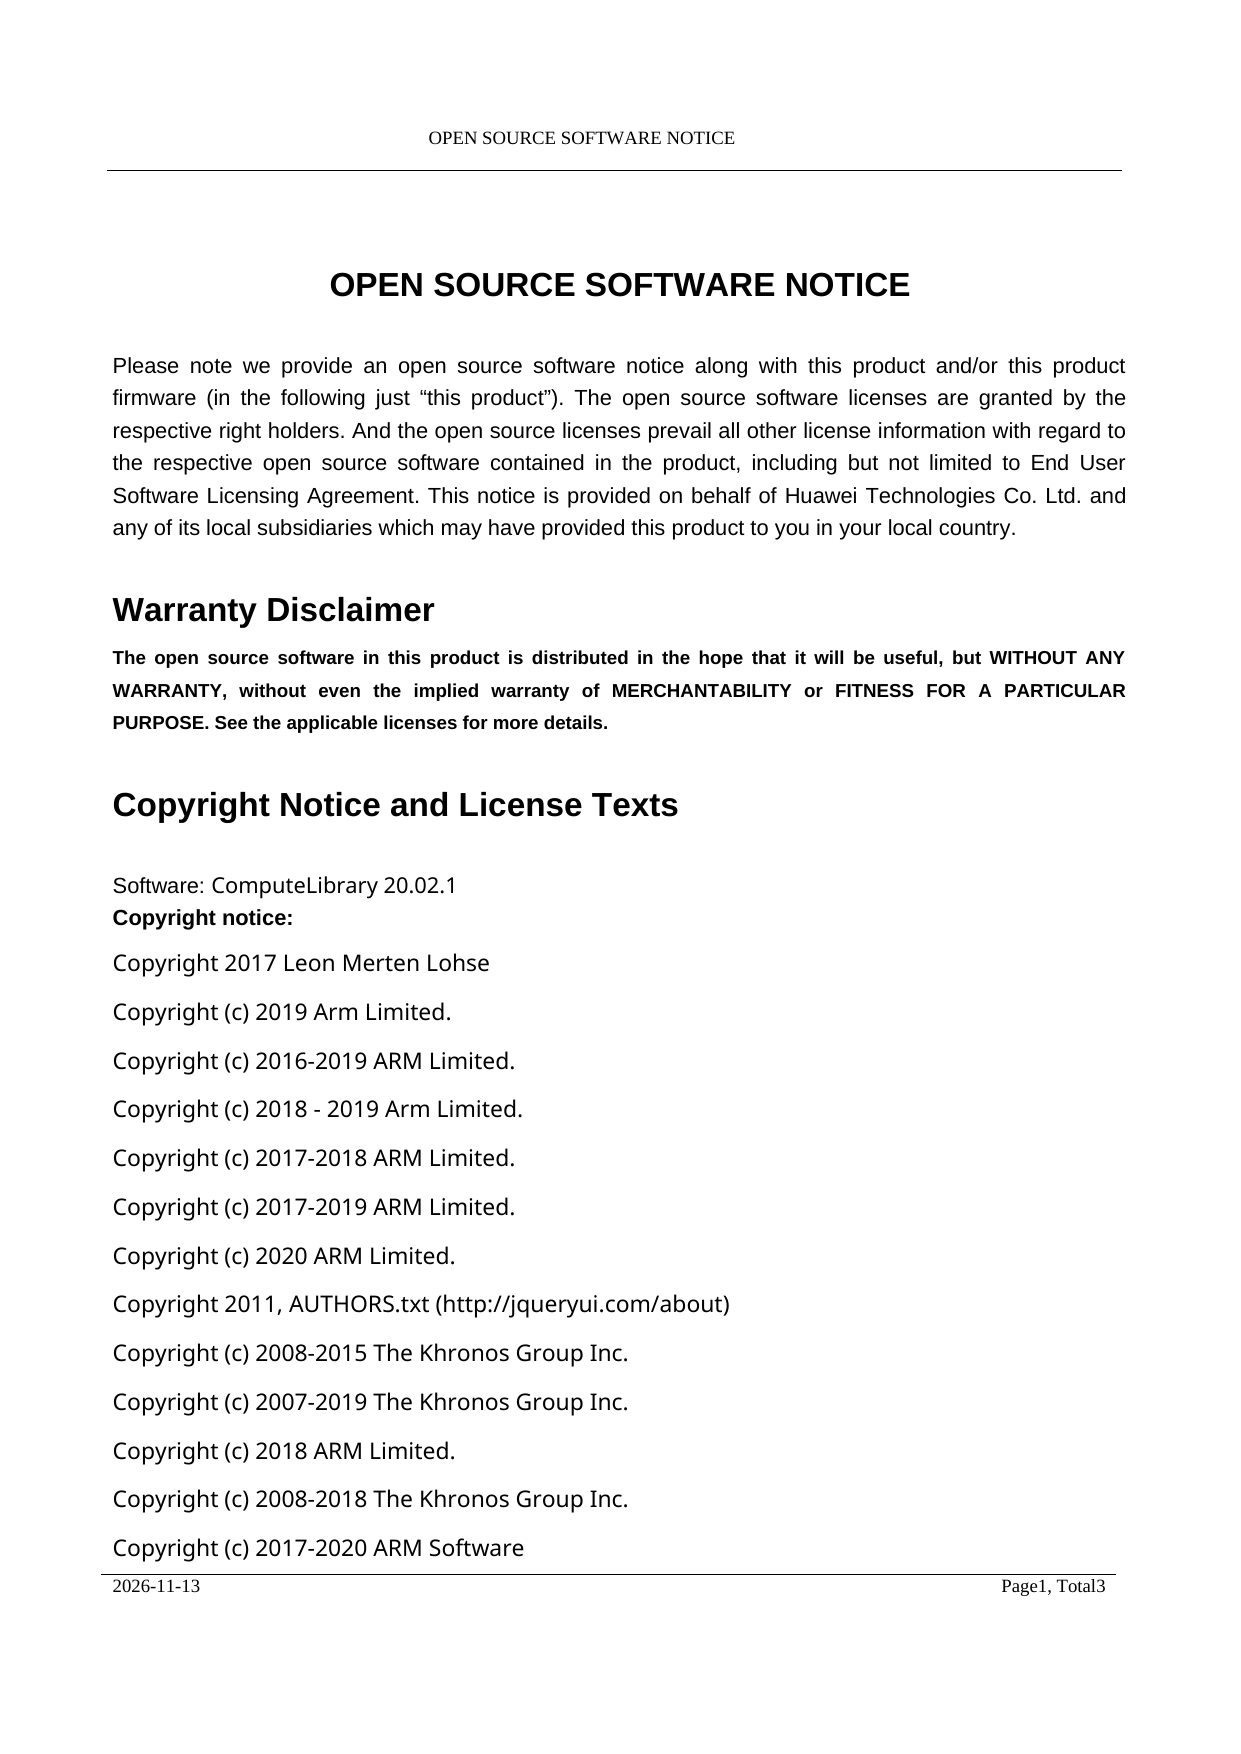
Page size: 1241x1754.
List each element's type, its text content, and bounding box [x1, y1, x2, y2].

text OPEN SOURCE SOFTWARE NOTICE [112, 251, 1128, 316]
text Software: ComputeLibrary 20.02.1 [112, 869, 1128, 901]
text The open source software in this product is distributed in the hope that it will be useful, but WITHOUT ANY WARRANTY, without even the implied warranty of MERCHANTABILITY or FITNESS FOR A PARTICULAR PURPOSE. See the applicable licenses for more details. [112, 641, 1128, 739]
text Copyright Notice and License Texts [112, 771, 1128, 836]
text Copyright notice: [112, 901, 1128, 934]
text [112, 947, 1128, 1564]
text Please note we provide an open source software notice along with this product and/or this product firmware (in the following just “this product”). The open source software licenses are granted by the respective right holders. And the open source licenses prevail all other license information with regard to the respective open source software contained in the product, including but not limited to End User Software Licensing Agreement. This notice is provided on behalf of Huawei Technologies Co. Ltd. and any of its local subsidiaries which may have provided this product to you in your local country. [112, 349, 1128, 544]
text Warranty Disclaimer [112, 576, 1128, 641]
